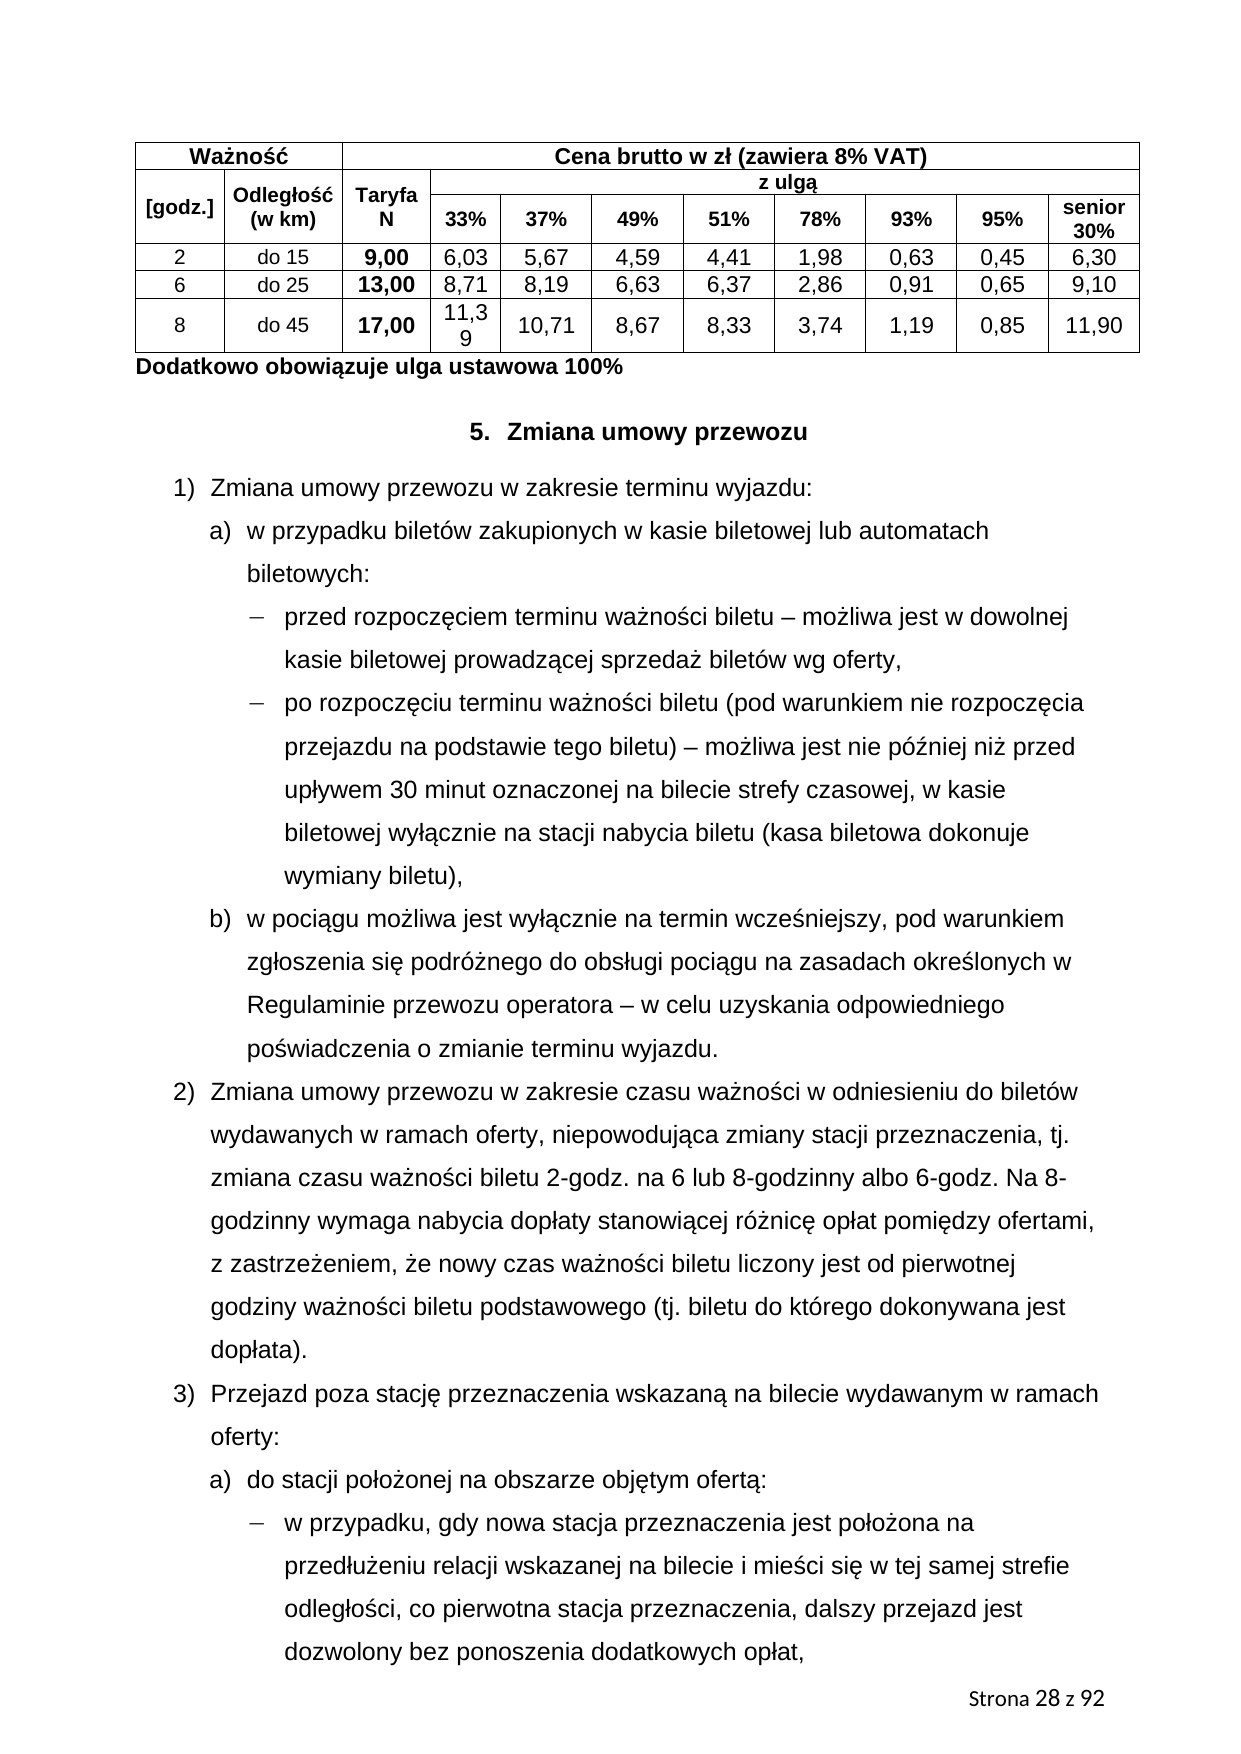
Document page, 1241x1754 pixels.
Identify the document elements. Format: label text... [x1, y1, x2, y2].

list przed rozpoczęciem terminu ważności biletu – możliwa jest w dowolnej kasie biletowej prowadzącej sprzedaż biletów wg oferty, [247, 602, 1105, 674]
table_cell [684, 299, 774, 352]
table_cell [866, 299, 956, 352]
list w pociągu możliwa jest wyłącznie na termin wcześniejszy, pod warunkiem zgłoszenia się podróżnego do obsługi pociągu na zasadach określonych w Regulaminie przewozu operatora – w celu uzyskania odpowiedniego poświadczenia o zmianie terminu wyjazdu. [209, 904, 1105, 1062]
list Zmiana umowy przewozu w zakresie terminu wyjazdu: [173, 473, 1105, 501]
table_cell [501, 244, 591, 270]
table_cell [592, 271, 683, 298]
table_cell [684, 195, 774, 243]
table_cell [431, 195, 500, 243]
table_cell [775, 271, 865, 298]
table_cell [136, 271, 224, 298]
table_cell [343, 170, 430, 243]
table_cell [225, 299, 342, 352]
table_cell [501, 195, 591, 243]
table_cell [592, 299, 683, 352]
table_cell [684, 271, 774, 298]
list do stacji położonej na obszarze objętym ofertą: [209, 1465, 1105, 1493]
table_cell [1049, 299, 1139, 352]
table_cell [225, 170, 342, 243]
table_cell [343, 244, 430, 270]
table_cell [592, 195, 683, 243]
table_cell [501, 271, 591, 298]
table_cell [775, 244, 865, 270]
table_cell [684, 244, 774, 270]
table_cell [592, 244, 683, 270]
list w przypadku biletów zakupionych w kasie biletowej lub automatach biletowych: [209, 516, 1105, 588]
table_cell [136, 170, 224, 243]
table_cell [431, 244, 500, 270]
list po rozpoczęciu terminu ważności biletu (pod warunkiem nie rozpoczęcia przejazdu na podstawie tego biletu) – możliwa jest nie później niż przed upływem 30 minut oznaczonej na bilecie strefy czasowej, w kasie biletowej wyłącznie na stacji nabycia biletu (kasa biletowa dokonuje wymiany biletu), [247, 688, 1105, 890]
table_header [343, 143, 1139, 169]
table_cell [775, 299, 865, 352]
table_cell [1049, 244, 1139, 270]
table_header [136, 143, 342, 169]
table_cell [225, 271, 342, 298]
list Przejazd poza stację przeznaczenia wskazaną na bilecie wydawanym w ramach oferty: [173, 1378, 1105, 1450]
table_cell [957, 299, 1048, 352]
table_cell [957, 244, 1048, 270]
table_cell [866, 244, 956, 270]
list w przypadku, gdy nowa stacja przeznaczenia jest położona na przedłużeniu relacji wskazanej na bilecie i mieści się w tej samej strefie odległości, co pierwotna stacja przeznaczenia, dalszy przejazd jest dozwolony bez ponoszenia dodatkowych opłat, [247, 1508, 1105, 1666]
list Zmiana umowy przewozu [173, 417, 1105, 446]
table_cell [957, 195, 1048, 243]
list Zmiana umowy przewozu w zakresie czasu ważności w odniesieniu do biletów wydawanych w ramach oferty, niepowodująca zmiany stacji przeznaczenia, tj. zmiana czasu ważności biletu 2-godz. na 6 lub 8-godzinny albo 6-godz. Na 8-godzinny wymaga nabycia dopłaty stanowiącej różnicę opłat pomiędzy ofertami, z zastrzeżeniem, że nowy czas ważności biletu liczony jest od pierwotnej godziny ważności biletu podstawowego (tj. biletu do którego dokonywana jest dopłata). [173, 1077, 1105, 1364]
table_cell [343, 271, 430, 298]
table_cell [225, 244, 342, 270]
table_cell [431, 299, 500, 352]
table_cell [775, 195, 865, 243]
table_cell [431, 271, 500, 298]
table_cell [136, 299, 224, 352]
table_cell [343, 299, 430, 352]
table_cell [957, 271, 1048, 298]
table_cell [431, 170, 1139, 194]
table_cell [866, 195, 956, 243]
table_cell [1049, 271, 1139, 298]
text Dodatkowo obowiązuje ulga ustawowa 100% [135, 353, 1105, 379]
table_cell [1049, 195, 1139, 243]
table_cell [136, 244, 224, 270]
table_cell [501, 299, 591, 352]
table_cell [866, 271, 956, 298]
